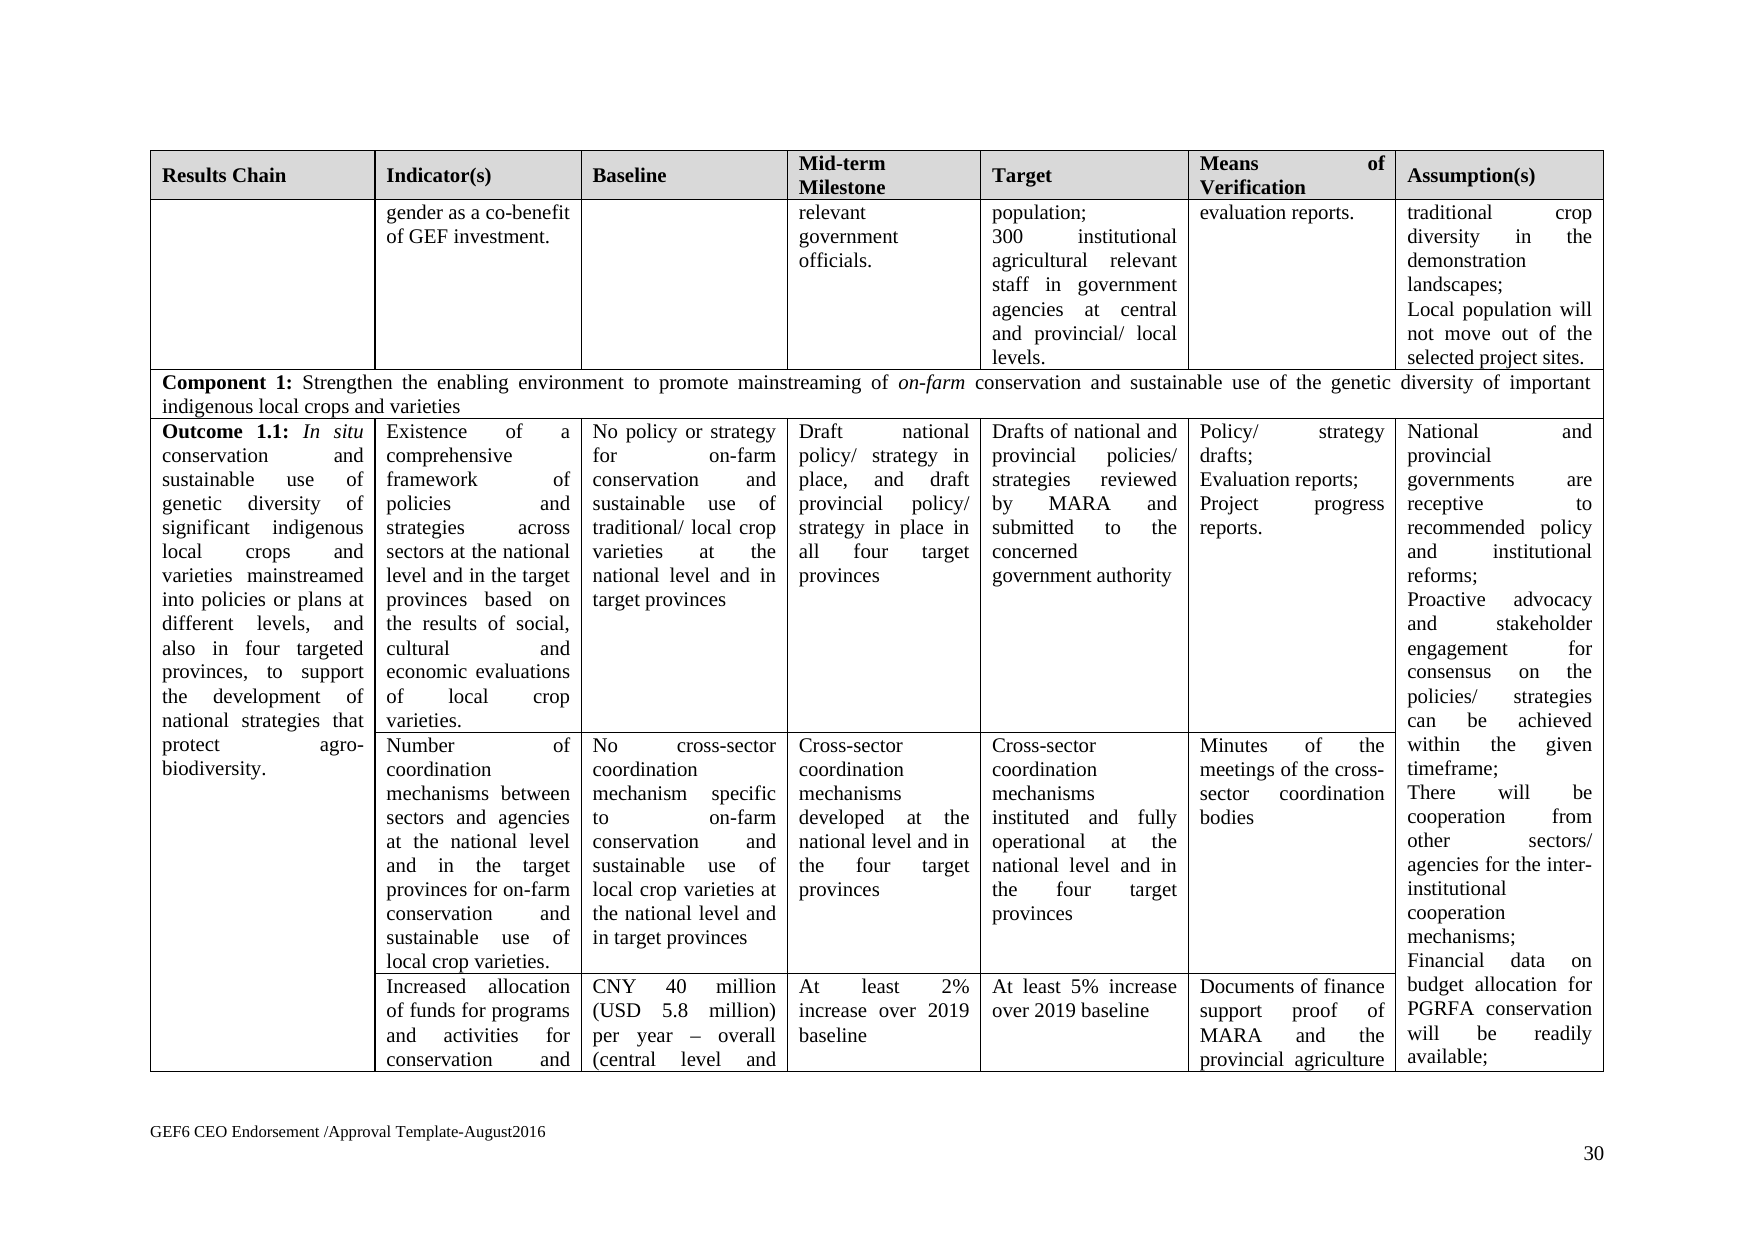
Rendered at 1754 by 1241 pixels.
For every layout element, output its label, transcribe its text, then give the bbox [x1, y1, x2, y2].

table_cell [582, 974, 787, 1071]
table_cell Component 1: Strengthen the enabling environment to promote mainstreaming of on-farm conservation and sustainable use of the genetic diversity of important indigenous local crops and varieties [151, 370, 1603, 418]
table_cell Policy/ strategy drafts; Evaluation reports; Project progress reports. [1189, 419, 1395, 732]
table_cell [1189, 974, 1395, 1071]
table_cell Existence of a comprehensive framework of policies and strategies across sectors at the national level and in the target provinces based on the results of social, cultural and economic evaluations of local crop varieties. [376, 419, 581, 732]
table_header Indicator(s) [376, 151, 581, 199]
table_cell National and provincial governments are receptive to recommended policy and institutional reforms; Proactive advocacy and stakeholder engagement for consensus on the policies/ strategies can be achieved within the given timeframe; There will be cooperation from other sectors/ agencies for the inter-institutional cooperation mechanisms; Financial data on budget allocation for PGRFA conservation will be readily available; Capacity scorecards have been accurately interpreted and completed. [1396, 419, 1603, 1071]
table_header Results Chain [151, 151, 374, 199]
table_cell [788, 200, 980, 369]
table_header Baseline [582, 151, 787, 199]
table_header Assumption(s) [1396, 151, 1603, 199]
table_cell Cross-sector coordination mechanisms developed at the national level and in the four target provinces [788, 733, 980, 973]
table_cell Number of coordination mechanisms between sectors and agencies at the national level and in the target provinces for on-farm conservation and sustainable use of local crop varieties. [376, 733, 581, 973]
table_header Mid-term Milestone [788, 151, 980, 199]
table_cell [376, 974, 581, 1071]
table_header Target [981, 151, 1188, 199]
table_cell Draft national policy/ strategy in place, and draft provincial policy/ strategy in place in all four target provinces [788, 419, 980, 732]
table_cell - [582, 200, 787, 369]
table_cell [376, 200, 581, 369]
table_cell Cross-sector coordination mechanisms instituted and fully operational at the national level and in the four target provinces [981, 733, 1188, 973]
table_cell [1189, 200, 1395, 369]
table_cell At least 2% increase over 2019 baseline [788, 974, 980, 1071]
table_cell Outcome 1.1: In situ conservation and sustainable use of genetic diversity of significant indigenous local crops and varieties mainstreamed into policies or plans at different levels, and also in four targeted provinces, to support the development of national strategies that protect agro-biodiversity. [151, 419, 374, 1071]
table_header Means of Verification [1189, 151, 1395, 199]
table_cell No policy or strategy for on-farm conservation and sustainable use of traditional/ local crop varieties at the national level and in target provinces [582, 419, 787, 732]
table_cell No cross-sector coordination mechanism specific to on-farm conservation and sustainable use of local crop varieties at the national level and in target provinces [582, 733, 787, 973]
table_cell Drafts of national and provincial policies/ strategies reviewed by MARA and submitted to the concerned government authority [981, 419, 1188, 732]
table_cell At least 5% increase over 2019 baseline [981, 974, 1188, 1071]
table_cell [981, 200, 1188, 369]
table_cell Minutes of the meetings of the cross-sector coordination bodies [1189, 733, 1395, 973]
